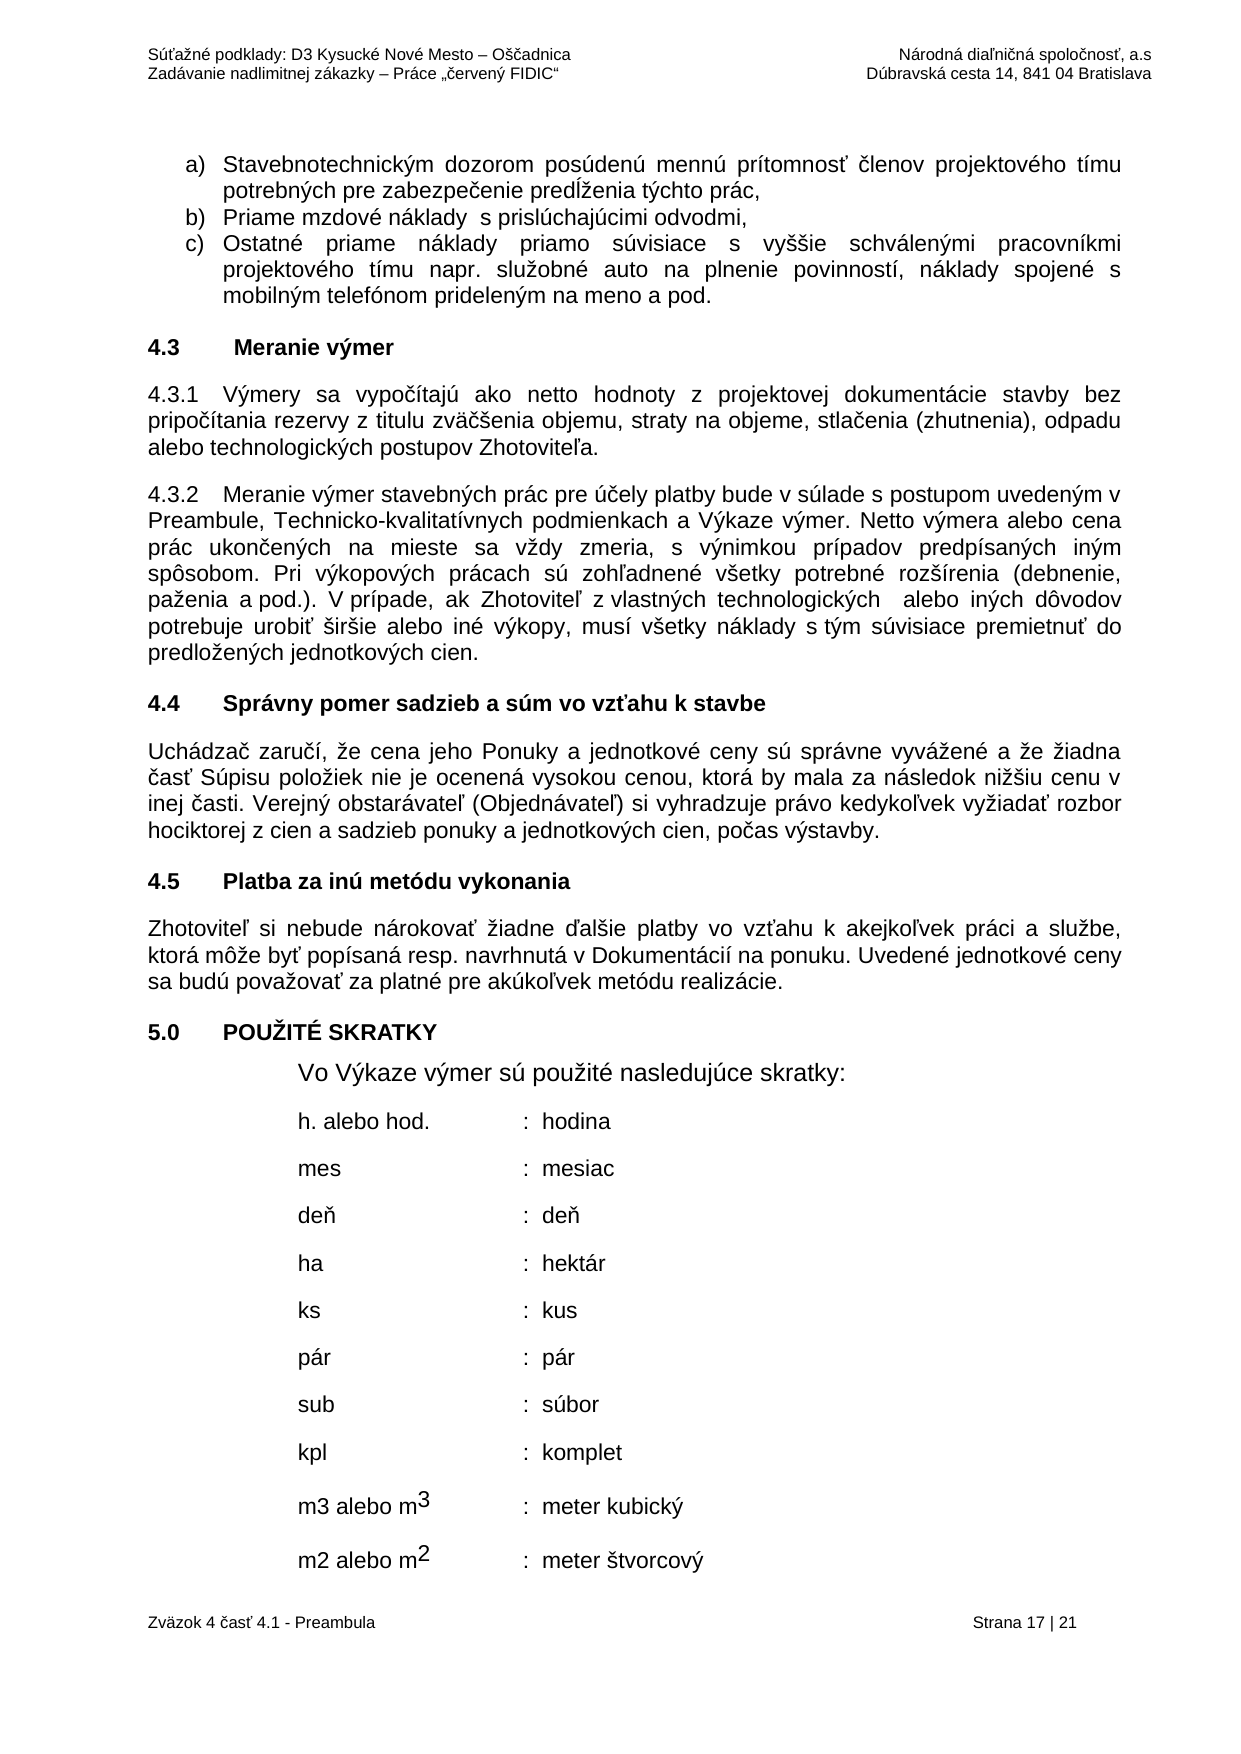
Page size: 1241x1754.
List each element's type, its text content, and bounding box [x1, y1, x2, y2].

text ha : hektár [171, 1250, 1122, 1276]
text deň : deň [171, 1202, 1122, 1229]
text h. alebo hod. : hodina [171, 1108, 1122, 1134]
list Ostatné priame náklady priamo súvisiace s vyššie schválenými pracovníkmi projektového tímu napr. služobné auto na plnenie povinností, náklady spojené s mobilným telefónom prideleným na meno a pod. [185, 230, 1122, 309]
text mes : mesiac [171, 1155, 1122, 1182]
text Zhotoviteľ si nebude nárokovať žiadne ďalšie platby vo vzťahu k akejkoľvek práci a službe, ktorá môže byť popísaná resp. navrhnutá v Dokumentácií na ponuku. Uvedené jednotkové ceny sa budú považovať za platné pre akúkoľvek metódu realizácie. [148, 915, 1122, 994]
subtitle 4.5 Platba za inú metódu vykonania [148, 868, 1122, 894]
text Uchádzač zaručí, že cena jeho Ponuky a jednotkové ceny sú správne vyvážené a že žiadna časť Súpisu položiek nie je ocenená vysokou cenou, ktorá by mala za následok nižšiu cenu v inej časti. Verejný obstarávateľ (Objednávateľ) si vyhradzuje právo kedykoľvek vyžiadať rozbor hociktorej z cien a sadzieb ponuky a jednotkových cien, počas výstavby. [148, 738, 1122, 843]
text ks : kus [171, 1297, 1122, 1323]
text pár : pár [171, 1344, 1122, 1370]
text Vo Výkaze výmer sú použité nasledujúce skratky: [171, 1058, 1122, 1087]
text 4.3.1 Výmery sa vypočítajú ako netto hodnoty z projektovej dokumentácie stavby bez pripočítania rezervy z titulu zväčšenia objemu, straty na objeme, stlačenia (zhutnenia), odpadu alebo technologických postupov Zhotoviteľa. [148, 381, 1122, 460]
subtitle 4.3 Meranie výmer [148, 334, 1122, 360]
subtitle 5.0 Použité skratky [148, 1019, 1122, 1046]
text sub : súbor [171, 1391, 1122, 1418]
subtitle 4.4 Správny pomer sadzieb a súm vo vzťahu k stavbe [148, 690, 1122, 717]
list Stavebnotechnickým dozorom posúdenú mennú prítomnosť členov projektového tímu potrebných pre zabezpečenie predĺženia týchto prác, [185, 151, 1122, 203]
list Priame mzdové náklady s prislúchajúcimi odvodmi, [185, 203, 1122, 230]
text 4.3.2 Meranie výmer stavebných prác pre účely platby bude v súlade s postupom uvedeným v Preambule, Technicko-kvalitatívnych podmienkach a Výkaze výmer. Netto výmera alebo cena prác ukončených na mieste sa vždy zmeria, s výnimkou prípadov predpísaných iným spôsobom. Pri výkopových prácach sú zohľadnené všetky potrebné rozšírenia (debnenie, paženia a pod.). V prípade, ak Zhotoviteľ z vlastných technologických alebo iných dôvodov potrebuje urobiť širšie alebo iné výkopy, musí všetky náklady s tým súvisiace premietnuť do predložených jednotkových cien. [148, 481, 1122, 665]
text kpl : komplet [171, 1438, 1122, 1465]
text m3 alebo m3 : meter kubický [171, 1486, 1122, 1519]
text m2 alebo m2 : meter štvorcový [171, 1540, 1122, 1573]
